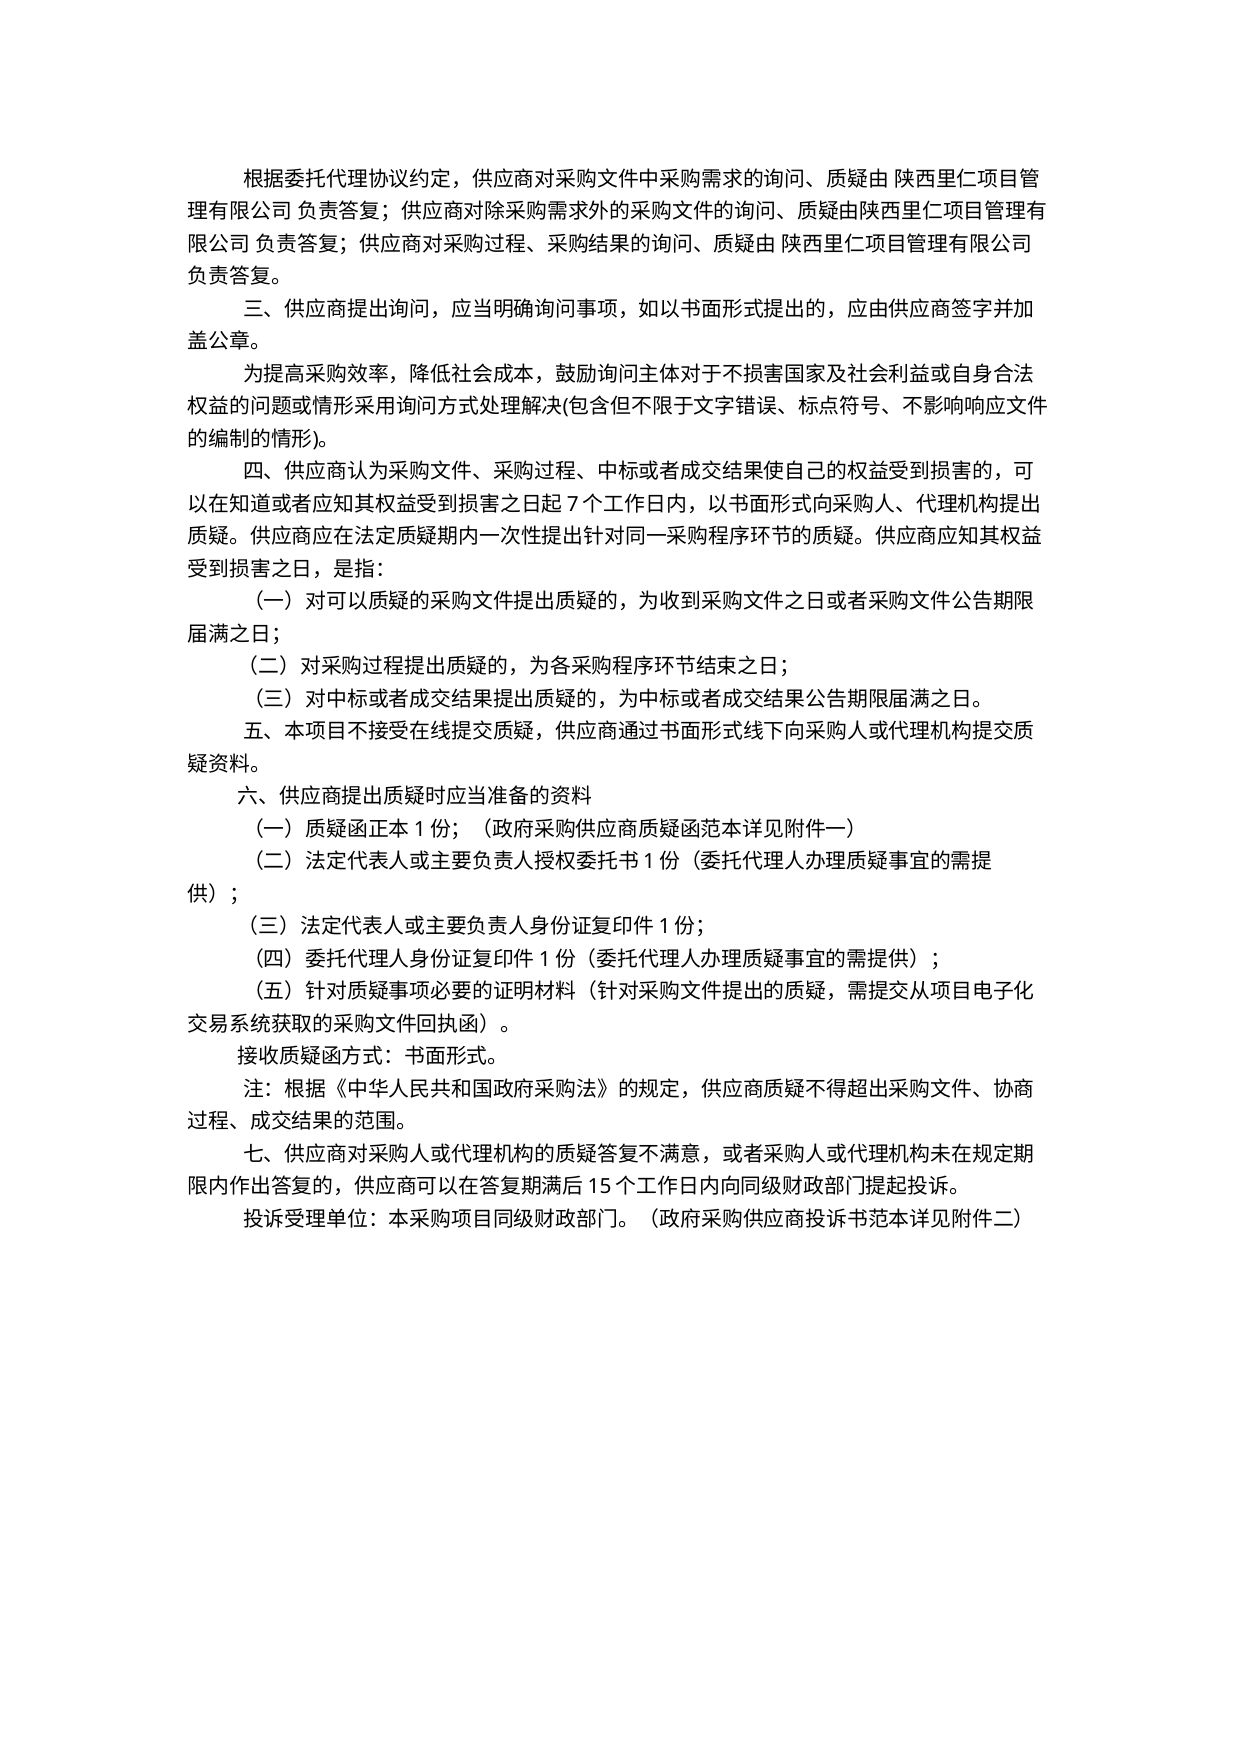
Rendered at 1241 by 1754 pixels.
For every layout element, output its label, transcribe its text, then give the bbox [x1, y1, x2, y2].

text （一）质疑函正本1份；（政府采购供应商质疑函范本详见附件一） [187, 812, 1053, 844]
text （四）委托代理人身份证复印件1份（委托代理人办理质疑事宜的需提供）； [187, 942, 1053, 974]
text 六、供应商提出质疑时应当准备的资料 [187, 779, 1053, 812]
text 注：根据《中华人民共和国政府采购法》的规定，供应商质疑不得超出采购文件、协商过程、成交结果的范围。 [187, 1072, 1053, 1137]
text 四、供应商认为采购文件、采购过程、中标或者成交结果使自己的权益受到损害的，可以在知道或者应知其权益受到损害之日起7个工作日内，以书面形式向采购人、代理机构提出质疑。供应商应在法定质疑期内一次性提出针对同一采购程序环节的质疑。供应商应知其权益受到损害之日，是指： [187, 454, 1053, 584]
text 五、本项目不接受在线提交质疑，供应商通过书面形式线下向采购人或代理机构提交质疑资料。 [187, 714, 1053, 779]
text 投诉受理单位：本采购项目同级财政部门。（政府采购供应商投诉书范本详见附件二） [187, 1202, 1053, 1234]
text （三）对中标或者成交结果提出质疑的，为中标或者成交结果公告期限届满之日。 [187, 682, 1053, 714]
text 为提高采购效率，降低社会成本，鼓励询问主体对于不损害国家及社会利益或自身合法权益的问题或情形采用询问方式处理解决(包含但不限于文字错误、标点符号、不影响响应文件的编制的情形)。 [187, 357, 1053, 454]
text （二）对采购过程提出质疑的，为各采购程序环节结束之日； [187, 649, 1053, 682]
text （二）法定代表人或主要负责人授权委托书1份（委托代理人办理质疑事宜的需提供）； [187, 844, 1053, 909]
text （三）法定代表人或主要负责人身份证复印件1份； [187, 909, 1053, 942]
text （一）对可以质疑的采购文件提出质疑的，为收到采购文件之日或者采购文件公告期限届满之日； [187, 584, 1053, 649]
text 接收质疑函方式：书面形式。 [187, 1039, 1053, 1072]
text 三、供应商提出询问，应当明确询问事项，如以书面形式提出的，应由供应商签字并加盖公章。 [187, 292, 1053, 357]
text （五）针对质疑事项必要的证明材料（针对采购文件提出的质疑，需提交从项目电子化交易系统获取的采购文件回执函）。 [187, 974, 1053, 1039]
text 七、供应商对采购人或代理机构的质疑答复不满意，或者采购人或代理机构未在规定期限内作出答复的，供应商可以在答复期满后15个工作日内向同级财政部门提起投诉。 [187, 1137, 1053, 1202]
text 根据委托代理协议约定，供应商对采购文件中采购需求的询问、质疑由 陕西里仁项目管理有限公司 负责答复；供应商对除采购需求外的采购文件的询问、质疑由陕西里仁项目管理有限公司 负责答复；供应商对采购过程、采购结果的询问、质疑由 陕西里仁项目管理有限公司 负责答复。 [187, 162, 1053, 292]
